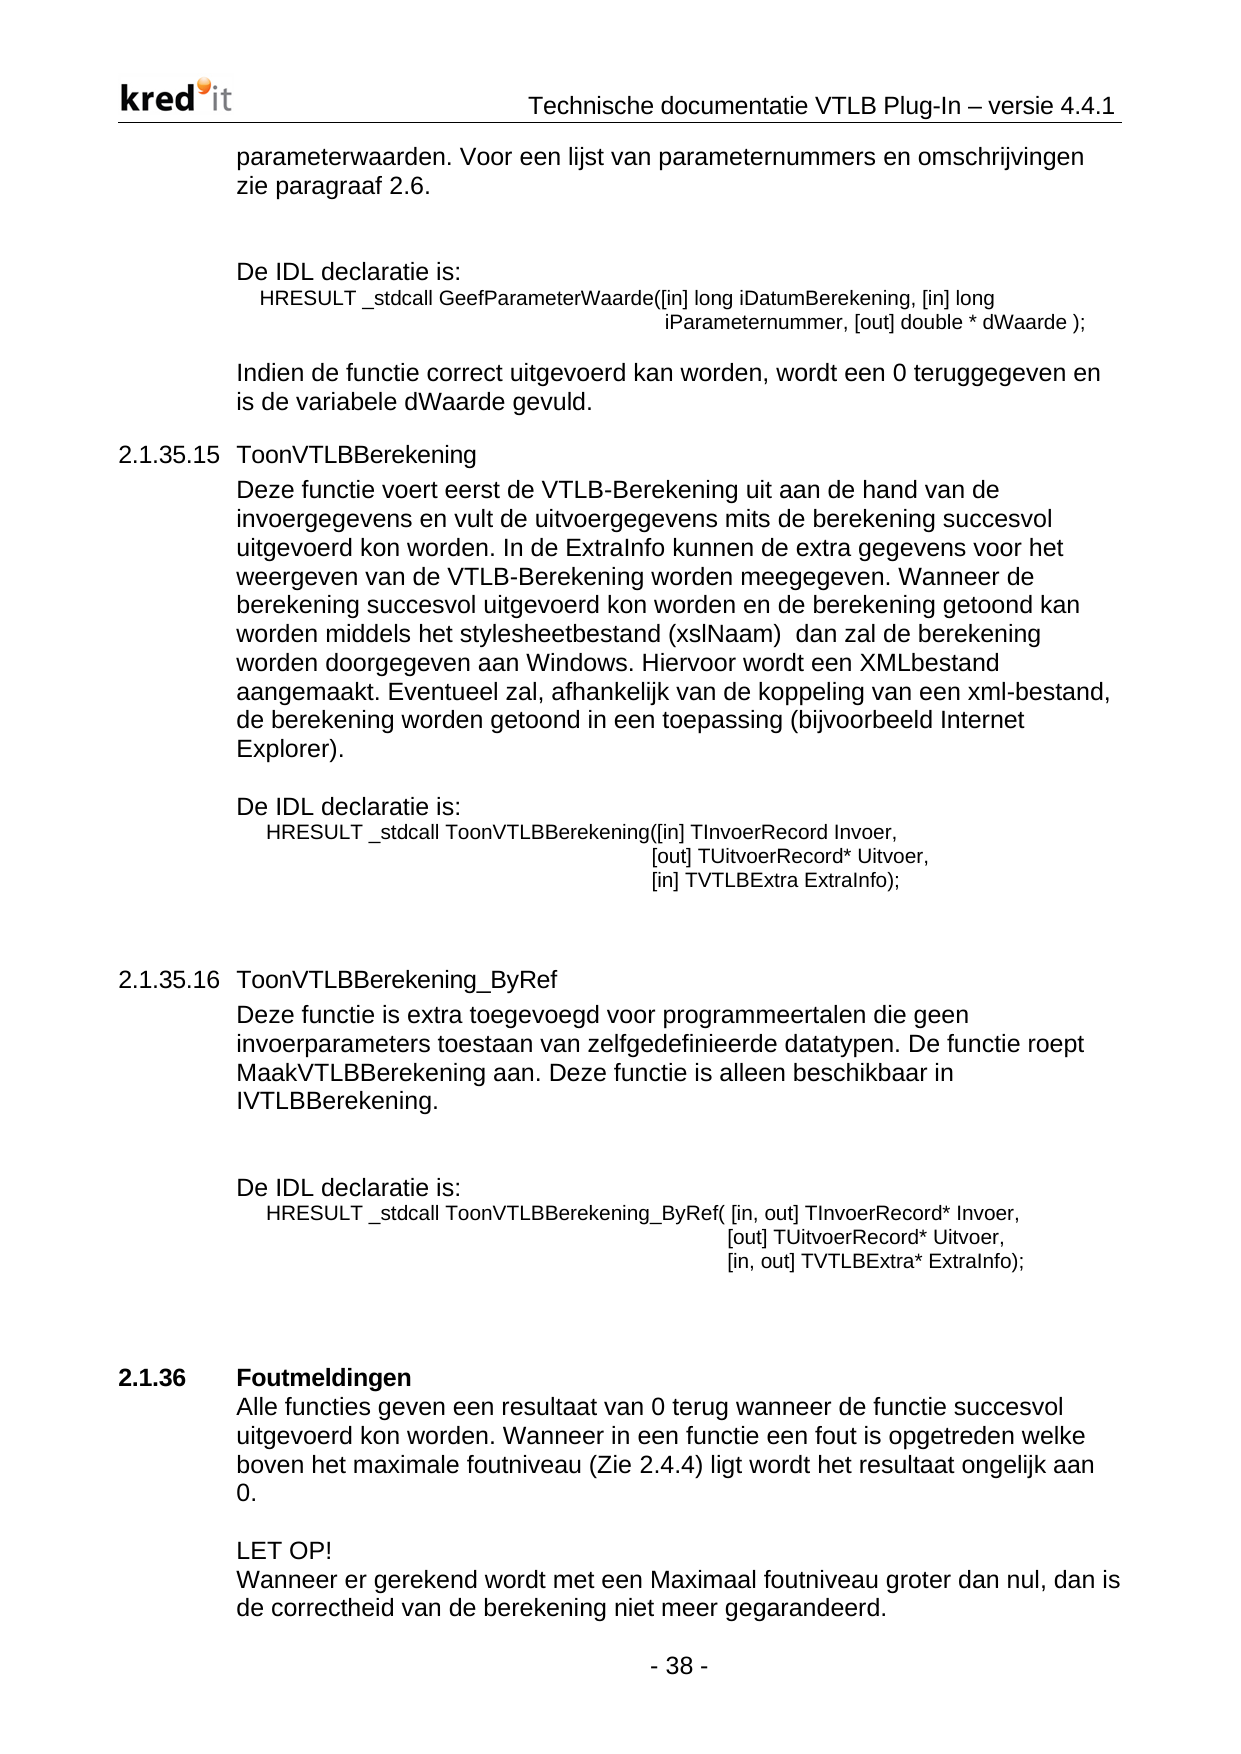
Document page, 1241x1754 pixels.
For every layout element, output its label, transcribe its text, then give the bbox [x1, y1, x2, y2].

subtitle ToonVTLBBerekening_ByRef [118, 965, 1122, 994]
text De IDL declaratie is: [236, 1172, 1122, 1201]
subtitle Foutmeldingen [118, 1363, 1122, 1392]
text Alle functies geven een resultaat van 0 terug wanneer de functie succesvol uitgevoerd kon worden. Wanneer in een functie een fout is opgetreden welke boven het maximale foutniveau (Zie 2.4.4) ligt wordt het resultaat ongelijk aan 0. [236, 1392, 1122, 1507]
text LET OP! [236, 1536, 1122, 1564]
text [in, out] TVTLBExtra* ExtraInfo); [236, 1249, 1122, 1273]
text [out] TUitvoerRecord* Uitvoer, [236, 844, 1122, 868]
text HRESULT _stdcall ToonVTLBBerekening_ByRef( [in, out] TInvoerRecord* Invoer, [236, 1201, 1122, 1225]
text De IDL declaratie is: [236, 791, 1122, 820]
text [in] TVTLBExtra ExtraInfo); [236, 868, 1122, 892]
picture [118, 73, 234, 115]
text HRESULT _stdcall ToonVTLBBerekening([in] TInvoerRecord Invoer, [236, 820, 1122, 844]
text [236, 142, 1122, 199]
text De IDL declaratie is: [236, 257, 1122, 286]
text Deze functie is extra toegevoegd voor programmeertalen die geen invoerparameters toestaan van zelfgedefinieerde datatypen. De functie roept MaakVTLBBerekening aan. Deze functie is alleen beschikbaar in IVTLBBerekening. [236, 1000, 1122, 1115]
text Wanneer er gerekend wordt met een Maximaal foutniveau groter dan nul, dan is de correctheid van de berekening niet meer gegarandeerd. [236, 1564, 1122, 1622]
text Deze functie voert eerst de VTLB-Berekening uit aan de hand van de invoergegevens en vult de uitvoergegevens mits de berekening succesvol uitgevoerd kon worden. In de ExtraInfo kunnen de extra gegevens voor het weergeven van de VTLB-Berekening worden meegegeven. Wanneer de berekening succesvol uitgevoerd kon worden en de berekening getoond kan worden middels het stylesheetbestand (xslNaam) dan zal de berekening worden doorgegeven aan Windows. Hiervoor wordt een XMLbestand aangemaakt. Eventueel zal, afhankelijk van de koppeling van een xml-bestand, de berekening worden getoond in een toepassing (bijvoorbeeld Internet Explorer). [236, 475, 1122, 763]
text Indien de functie correct uitgevoerd kan worden, wordt een 0 teruggegeven en is de variabele dWaarde gevuld. [236, 358, 1122, 415]
text [out] TUitvoerRecord* Uitvoer, [236, 1225, 1122, 1249]
text HRESULT _stdcall GeefParameterWaarde([in] long iDatumBerekening, [in] long iParameternummer, [out] double * dWaarde ); [236, 286, 1122, 334]
subtitle ToonVTLBBerekening [118, 440, 1122, 469]
